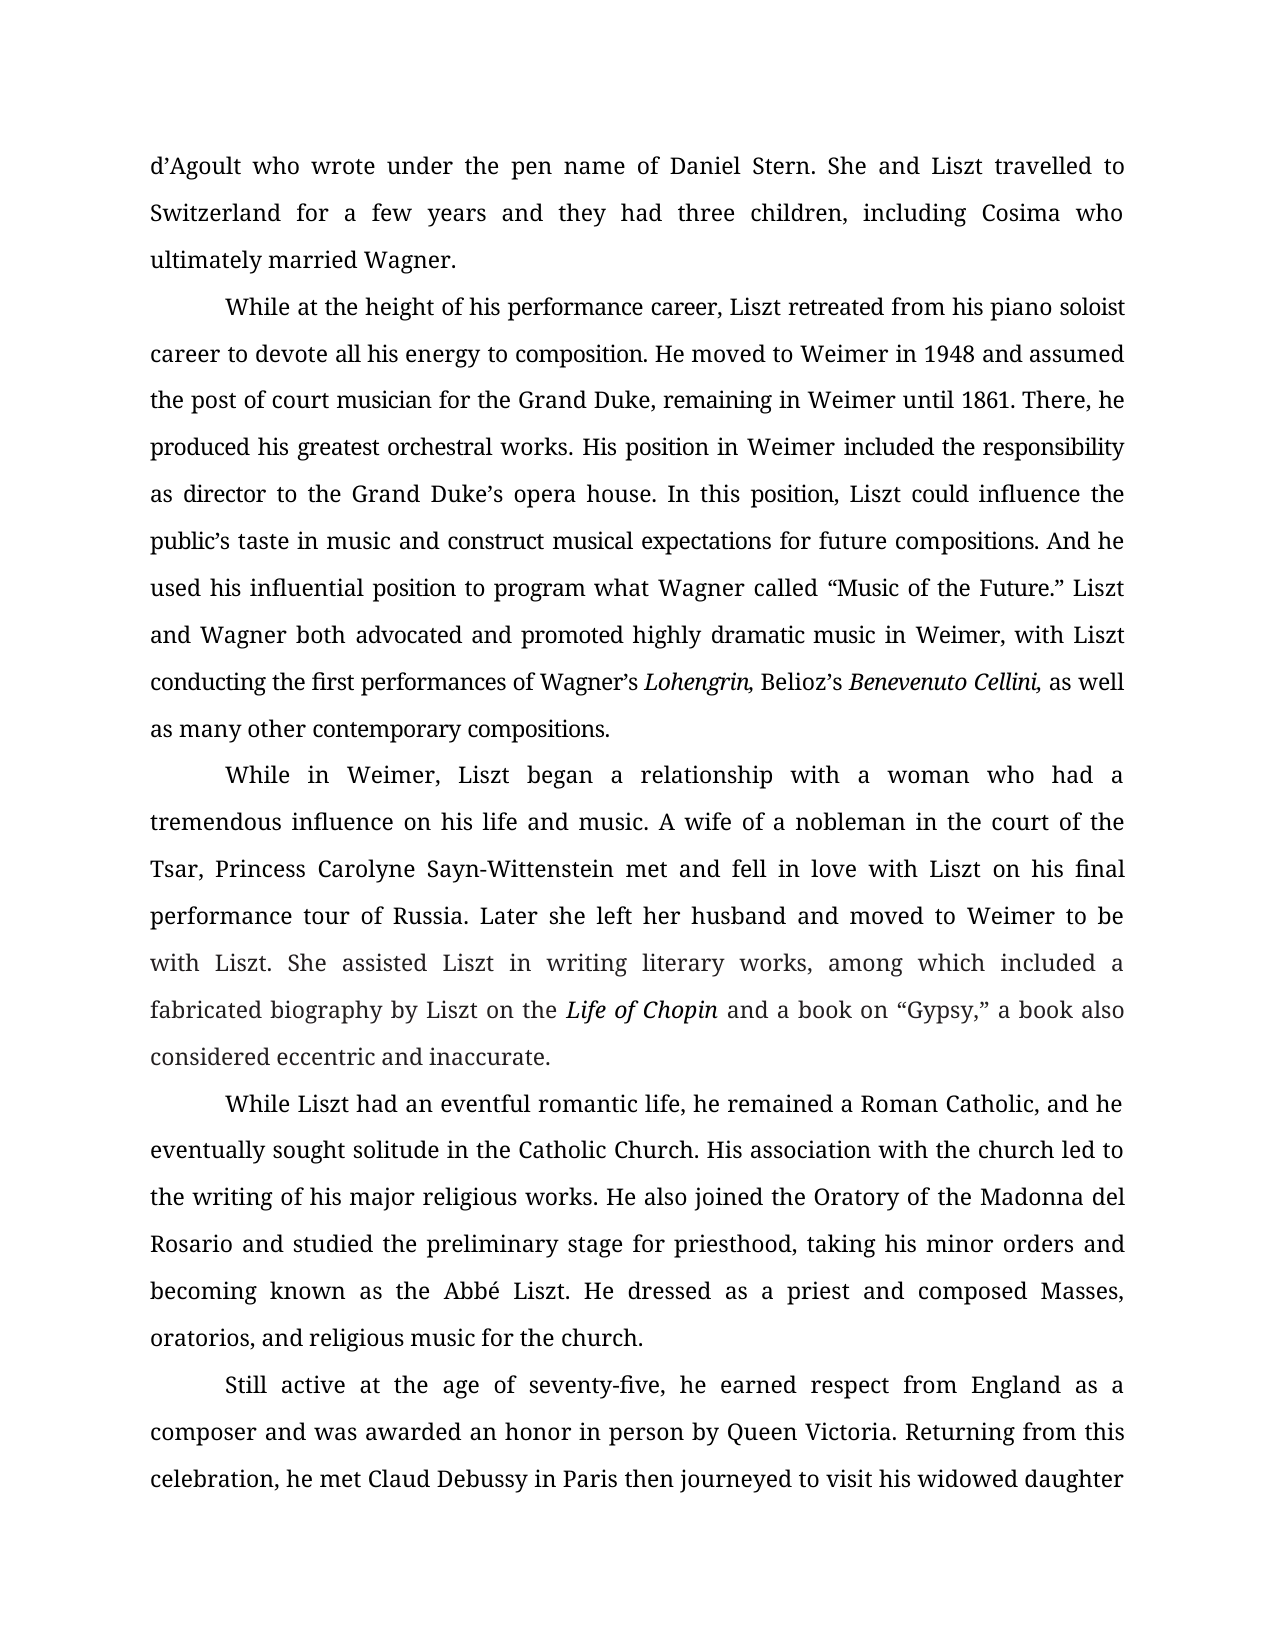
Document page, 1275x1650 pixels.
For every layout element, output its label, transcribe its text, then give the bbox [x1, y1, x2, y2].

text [150, 1369, 1125, 1494]
text While in Weimer, Liszt began a relationship with a woman who had a tremendous influence on his life and music. A wife of a nobleman in the court of the Tsar, Princess Carolyne Sayn-Wittenstein met and fell in love with Liszt on his final performance tour of Russia. Later she left her husband and moved to Weimer to be with Liszt. She assisted Liszt in writing literary works, among which included a fabricated biography by Liszt on the Life of Chopin and a book on “Gypsy,” a book also considered eccentric and inaccurate. [150, 759, 1125, 1072]
text While Liszt had an eventful romantic life, he remained a Roman Catholic, and he eventually sought solitude in the Catholic Church. His association with the church led to the writing of his major religious works. He also joined the Oratory of the Madonna del Rosario and studied the preliminary stage for priesthood, taking his minor orders and becoming known as the Abbé Liszt. He dressed as a priest and composed Masses, oratorios, and religious music for the church. [150, 1087, 1125, 1353]
text While at the height of his performance career, Liszt retreated from his piano soloist career to devote all his energy to composition. He moved to Weimer in 1948 and assumed the post of court musician for the Grand Duke, remaining in Weimer until 1861. There, he produced his greatest orchestral works. His position in Weimer included the responsibility as director to the Grand Duke’s opera house. In this position, Liszt could influence the public’s taste in music and construct musical expectations for future compositions. And he used his influential position to program what Wagner called “Music of the Future.” Liszt and Wagner both advocated and promoted highly dramatic music in Weimer, with Liszt conducting the first performances of Wagner’s Lohengrin, Belioz’s Benevenuto Cellini, as well as many other contemporary compositions. [150, 291, 1125, 744]
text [150, 150, 1125, 275]
